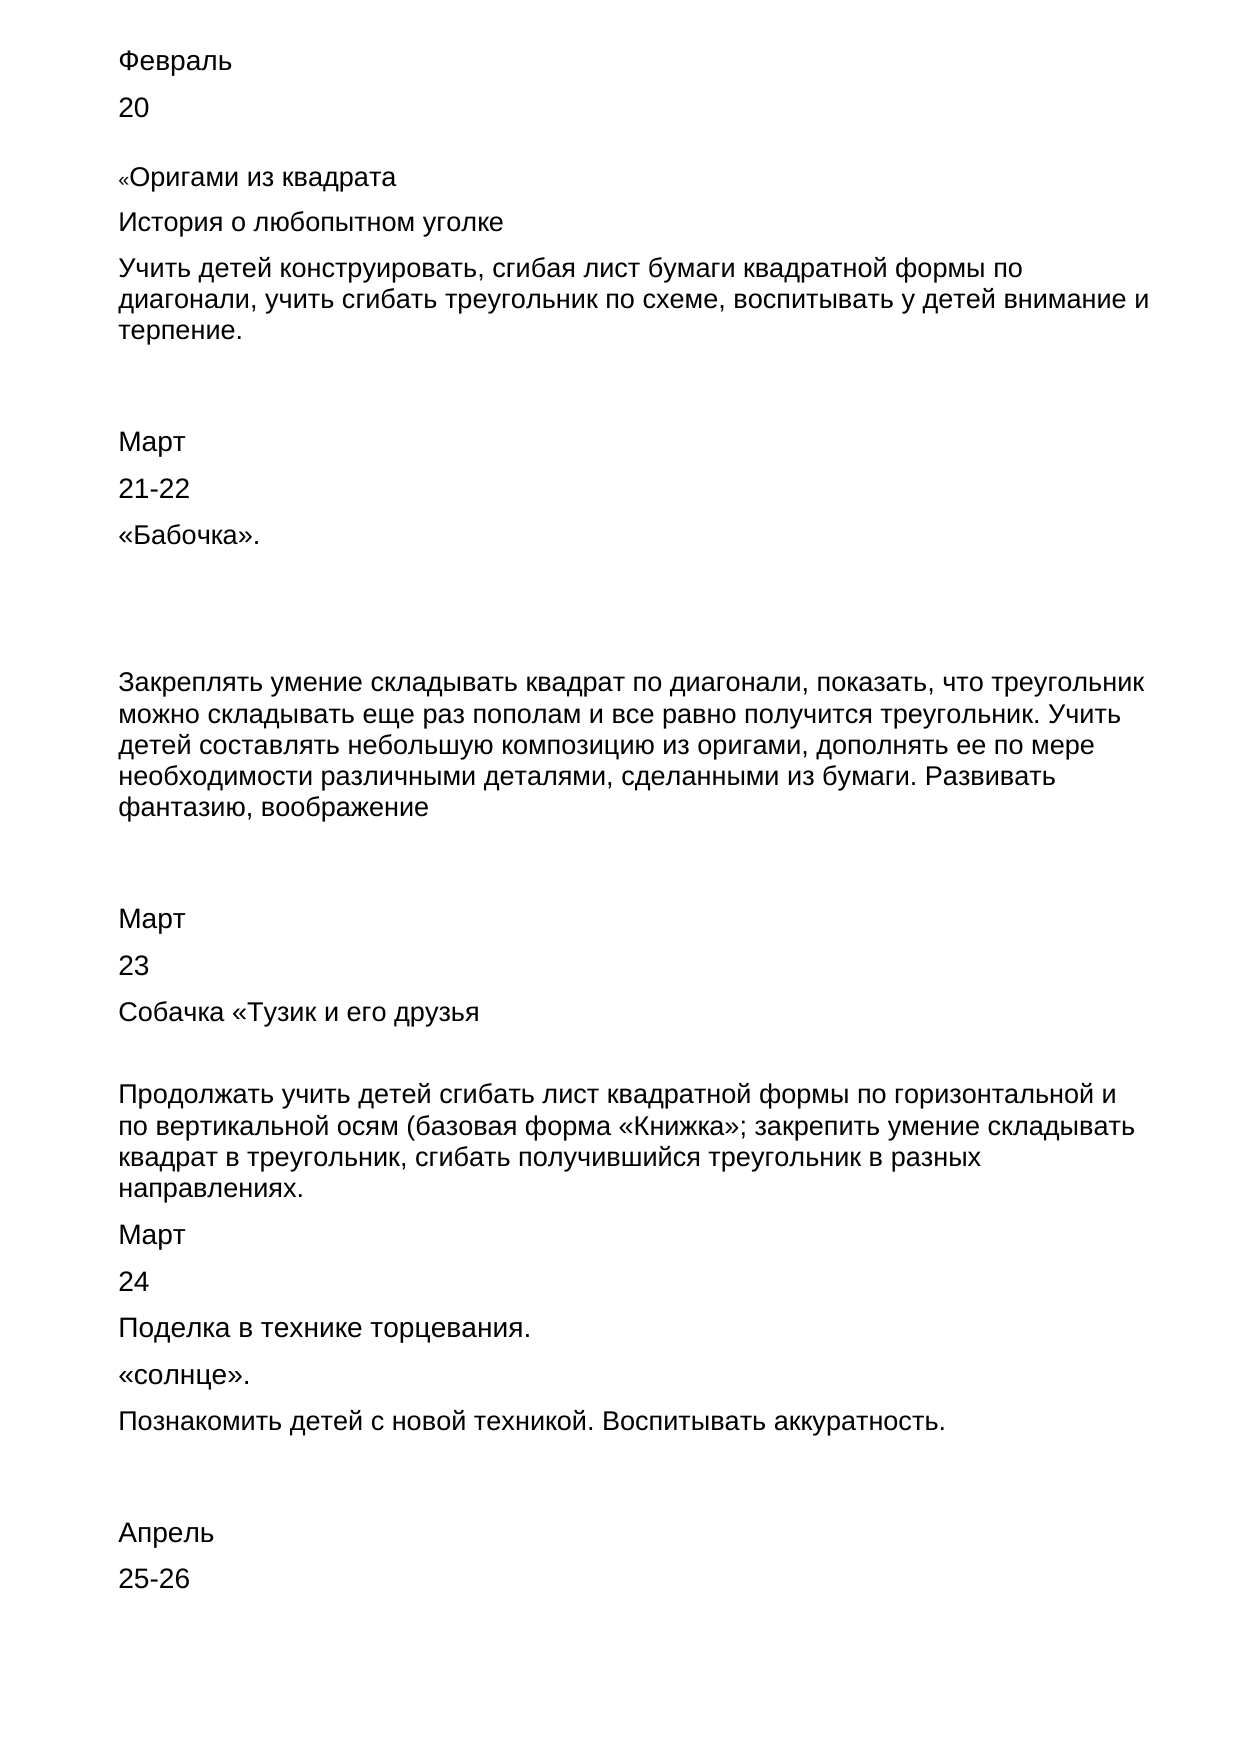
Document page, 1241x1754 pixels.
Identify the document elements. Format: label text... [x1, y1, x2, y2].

text Продолжать учить детей сгибать лист квадратной формы по горизонтальной и по вертикальной осям (базовая форма «Книжка»; закрепить умение складывать квадрат в треугольник, сгибать получившийся треугольник в разных направлениях. [118, 1078, 1152, 1203]
text 23 [118, 949, 1152, 981]
text Март [118, 902, 1152, 934]
text Март [118, 425, 1152, 457]
text Апрель [118, 1516, 1152, 1548]
text Познакомить детей с новой техникой. Воспитывать аккуратность. [118, 1405, 1152, 1436]
text «Оригами из квадрата [118, 138, 1152, 192]
text Март [118, 1218, 1152, 1250]
text 20 [118, 91, 1152, 123]
text Учить детей конструировать, сгибая лист бумаги квадратной формы по диагонали, учить сгибать треугольник по схеме, воспитывать у детей внимание и терпение. [118, 252, 1152, 346]
text 24 [118, 1264, 1152, 1297]
text Закреплять умение складывать квадрат по диагонали, показать, что треугольник можно складывать еще раз пополам и все равно получится треугольник. Учить детей составлять небольшую композицию из оригами, дополнять ее по мере необходимости различными деталями, сделанными из бумаги. Развивать фантазию, воображение [118, 666, 1152, 823]
text Февраль [118, 44, 1152, 77]
text 25-26 [118, 1562, 1152, 1595]
text Поделка в технике торцевания. [118, 1311, 1152, 1344]
text История о любопытном уголке [118, 206, 1152, 237]
text «Бабочка». [118, 519, 1152, 550]
text «солнце». [118, 1358, 1152, 1391]
text Собачка «Тузик и его друзья [118, 996, 1152, 1027]
text 21-22 [118, 472, 1152, 504]
